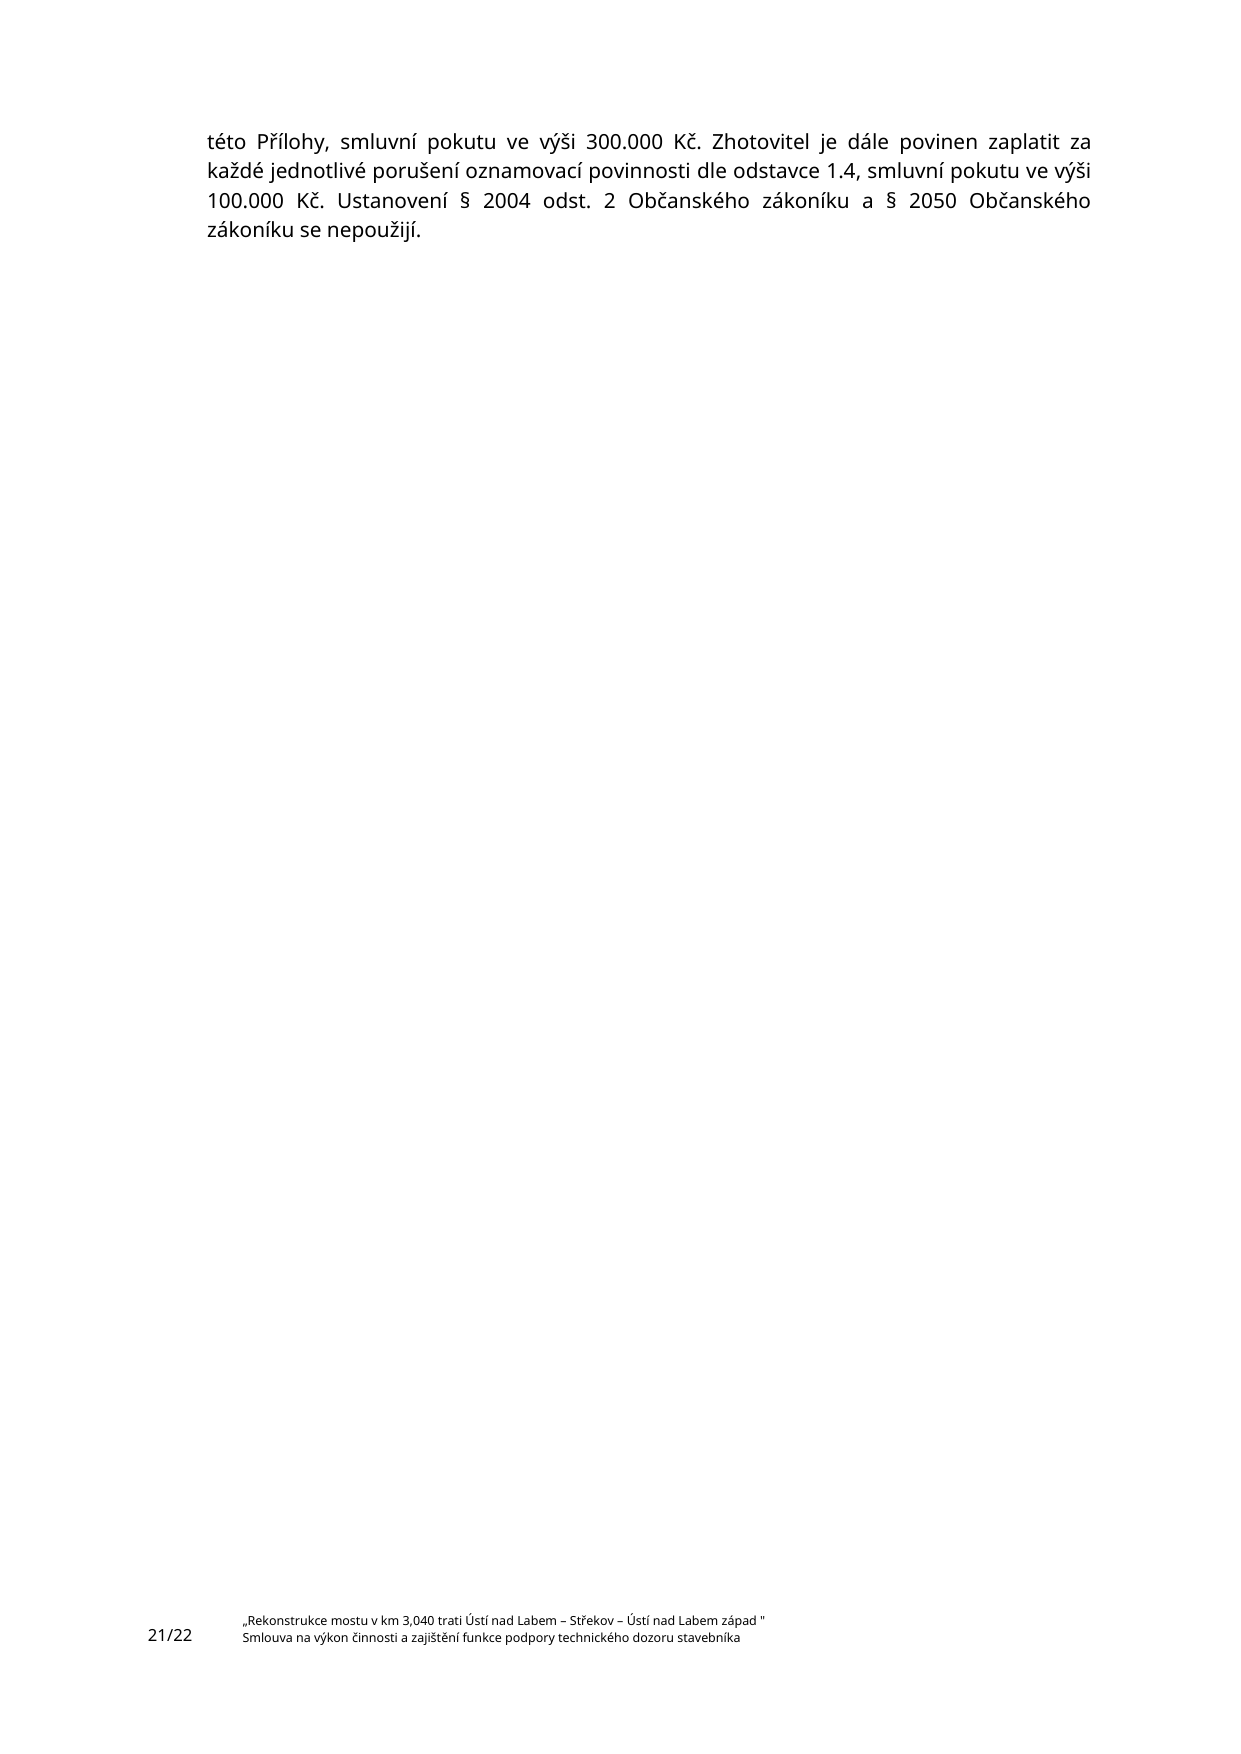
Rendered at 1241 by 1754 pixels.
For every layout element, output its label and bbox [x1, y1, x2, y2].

text [207, 126, 1092, 243]
